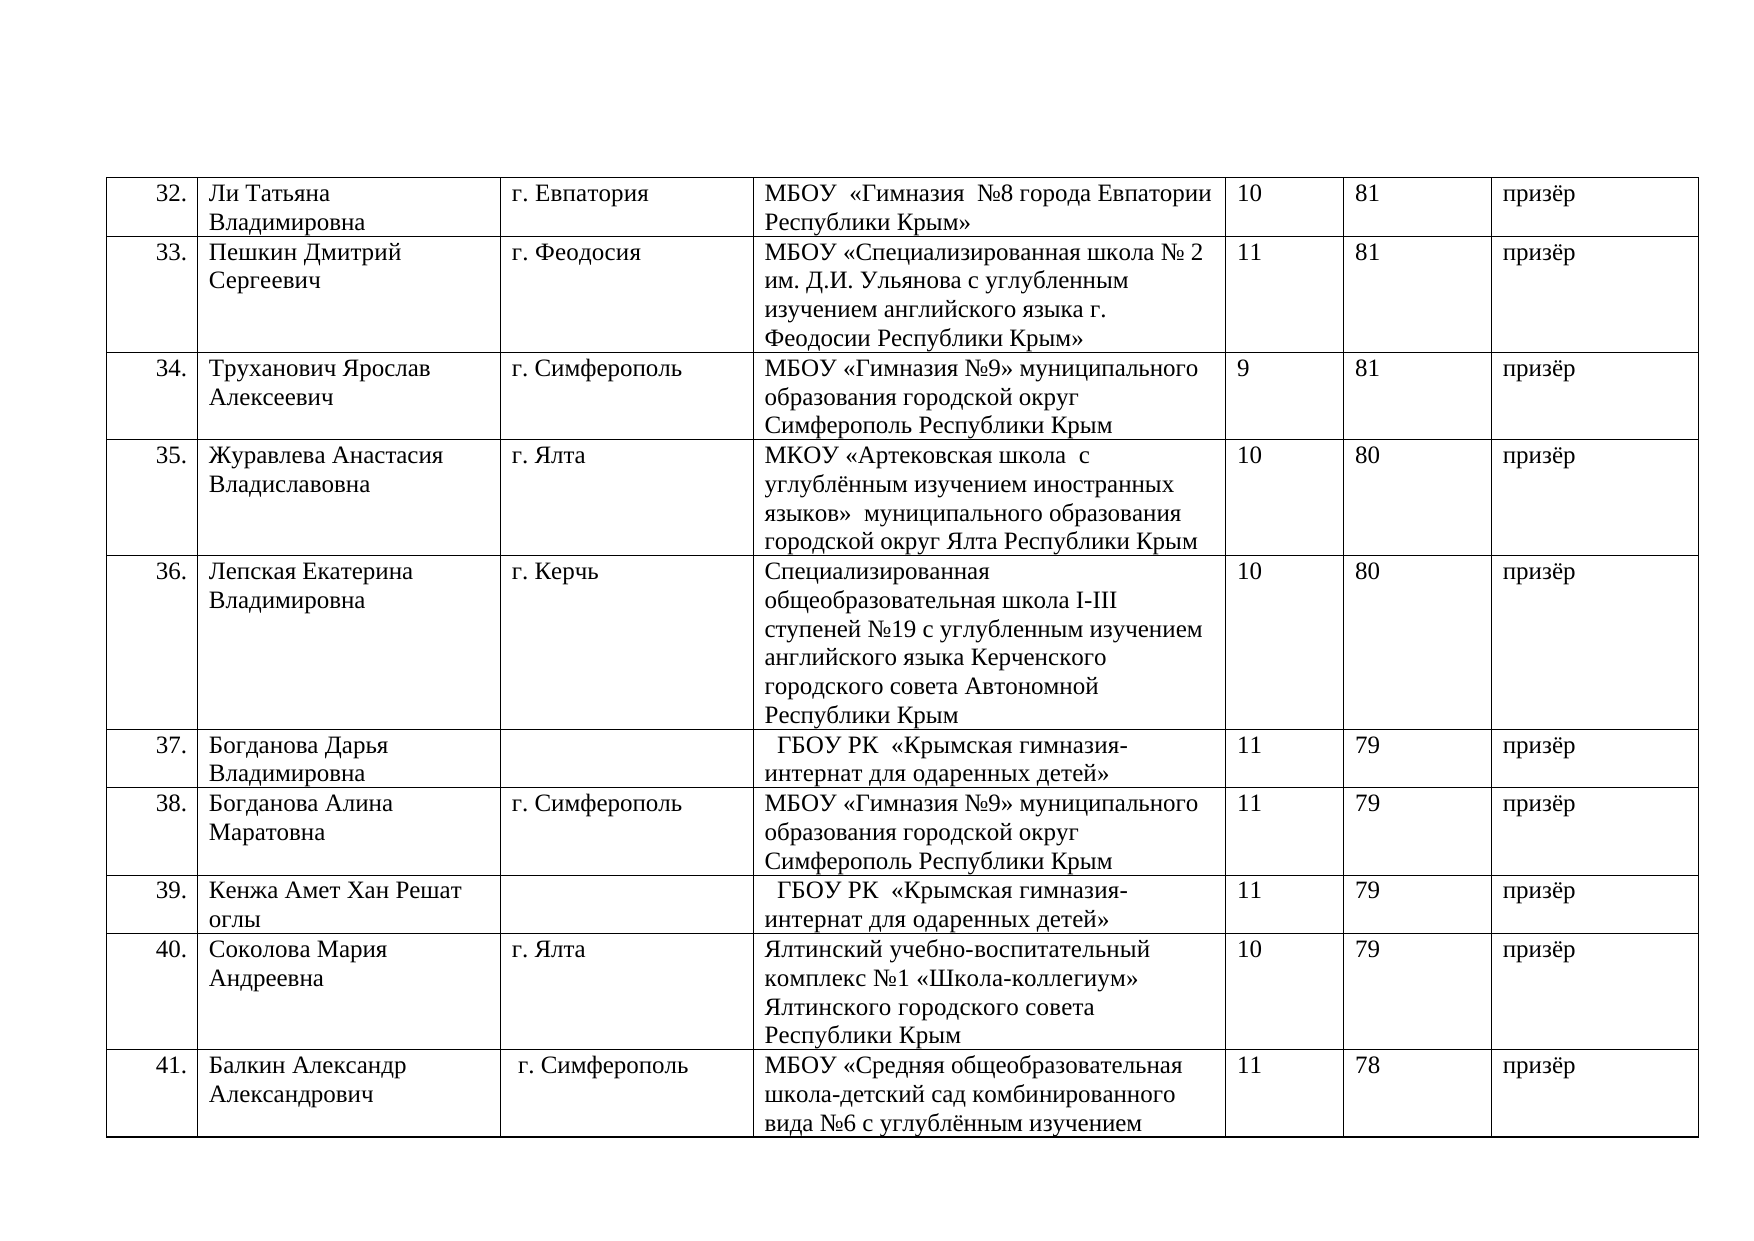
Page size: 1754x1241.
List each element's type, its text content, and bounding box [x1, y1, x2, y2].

table_cell 11 [1226, 237, 1343, 352]
table_cell МБОУ «Специализированная школа № 2 им. Д.И. Ульянова с углубленным изучением английского языка г. Феодосии Республики Крым» [754, 237, 1225, 352]
table_cell Специализированная общеобразовательная школа I-III ступеней №19 с углубленным изучением английского языка Керченского городского совета Автономной Республики Крым [754, 556, 1225, 729]
table_cell Ялтинский учебно-воспитательный комплекс №1 «Школа-коллегиум» Ялтинского городского совета Республики Крым [754, 934, 1225, 1049]
table_cell Труханович Ярослав Алексеевич [198, 353, 500, 439]
table_cell 79 [1344, 730, 1491, 787]
table_cell [107, 934, 197, 1049]
table_cell Журавлева Анастасия Владиславовна [198, 440, 500, 555]
table_cell 79 [1344, 876, 1491, 933]
table_cell [107, 178, 197, 236]
table_cell призёр [1492, 353, 1698, 439]
table_cell Лепская Екатерина Владимировна [198, 556, 500, 729]
table_cell Пешкин Дмитрий Сергеевич [198, 237, 500, 352]
table_cell МБОУ «Гимназия №8 города Евпатории Республики Крым» [754, 178, 1225, 236]
table_cell Соколова Мария Андреевна [198, 934, 500, 1049]
table_cell призёр [1492, 876, 1698, 933]
table_cell призёр [1492, 730, 1698, 787]
table_cell призёр [1492, 934, 1698, 1049]
table_cell [107, 353, 197, 439]
table_cell г. Ялта [501, 440, 753, 555]
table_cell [754, 1050, 1225, 1136]
table_cell [501, 730, 753, 787]
table_cell 10 [1226, 178, 1343, 236]
table_cell призёр [1492, 788, 1698, 874]
table_cell [107, 237, 197, 352]
table_cell 10 [1226, 934, 1343, 1049]
table_cell 11 [1226, 876, 1343, 933]
table_cell [107, 876, 197, 933]
table_cell г. Симферополь [501, 353, 753, 439]
table_cell [107, 556, 197, 729]
table_cell Богданова Дарья Владимировна [198, 730, 500, 787]
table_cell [198, 1050, 500, 1136]
table_cell Богданова Алина Маратовна [198, 788, 500, 874]
table_cell г. Керчь [501, 556, 753, 729]
table_cell 80 [1344, 440, 1491, 555]
table_cell МКОУ «Артековская школа с углублённым изучением иностранных языков» муниципального образования городской округ Ялта Республики Крым [754, 440, 1225, 555]
table_cell г. Евпатория [501, 178, 753, 236]
table_cell [107, 788, 197, 874]
table_cell [501, 876, 753, 933]
table_cell 81 [1344, 353, 1491, 439]
table_cell 11 [1226, 788, 1343, 874]
table_cell 81 [1344, 178, 1491, 236]
table_cell призёр [1492, 237, 1698, 352]
table_cell [107, 440, 197, 555]
table_cell 10 [1226, 556, 1343, 729]
table_cell 9 [1226, 353, 1343, 439]
table_cell ГБОУ РК «Крымская гимназия-интернат для одаренных детей» [754, 730, 1225, 787]
table_cell 79 [1344, 788, 1491, 874]
table_cell 78 [1344, 1050, 1491, 1136]
table_cell 11 [1226, 730, 1343, 787]
table_cell ГБОУ РК «Крымская гимназия-интернат для одаренных детей» [754, 876, 1225, 933]
table_cell 81 [1344, 237, 1491, 352]
table_cell 11 [1226, 1050, 1343, 1136]
table_cell 10 [1226, 440, 1343, 555]
table_cell МБОУ «Гимназия №9» муниципального образования городской округ Симферополь Республики Крым [754, 353, 1225, 439]
table_cell Кенжа Амет Хан Решат оглы [198, 876, 500, 933]
table_cell [107, 730, 197, 787]
table_cell Ли Татьяна Владимировна [198, 178, 500, 236]
table_cell 79 [1344, 934, 1491, 1049]
table_cell г. Симферополь [501, 788, 753, 874]
table_cell призёр [1492, 556, 1698, 729]
table_cell г. Феодосия [501, 237, 753, 352]
table_cell МБОУ «Гимназия №9» муниципального образования городской округ Симферополь Республики Крым [754, 788, 1225, 874]
table_cell призёр [1492, 440, 1698, 555]
table_cell призёр [1492, 1050, 1698, 1136]
table_cell [107, 1050, 197, 1136]
table_cell призёр [1492, 178, 1698, 236]
table_cell г. Симферополь [501, 1050, 753, 1136]
table_cell г. Ялта [501, 934, 753, 1049]
table_cell 80 [1344, 556, 1491, 729]
